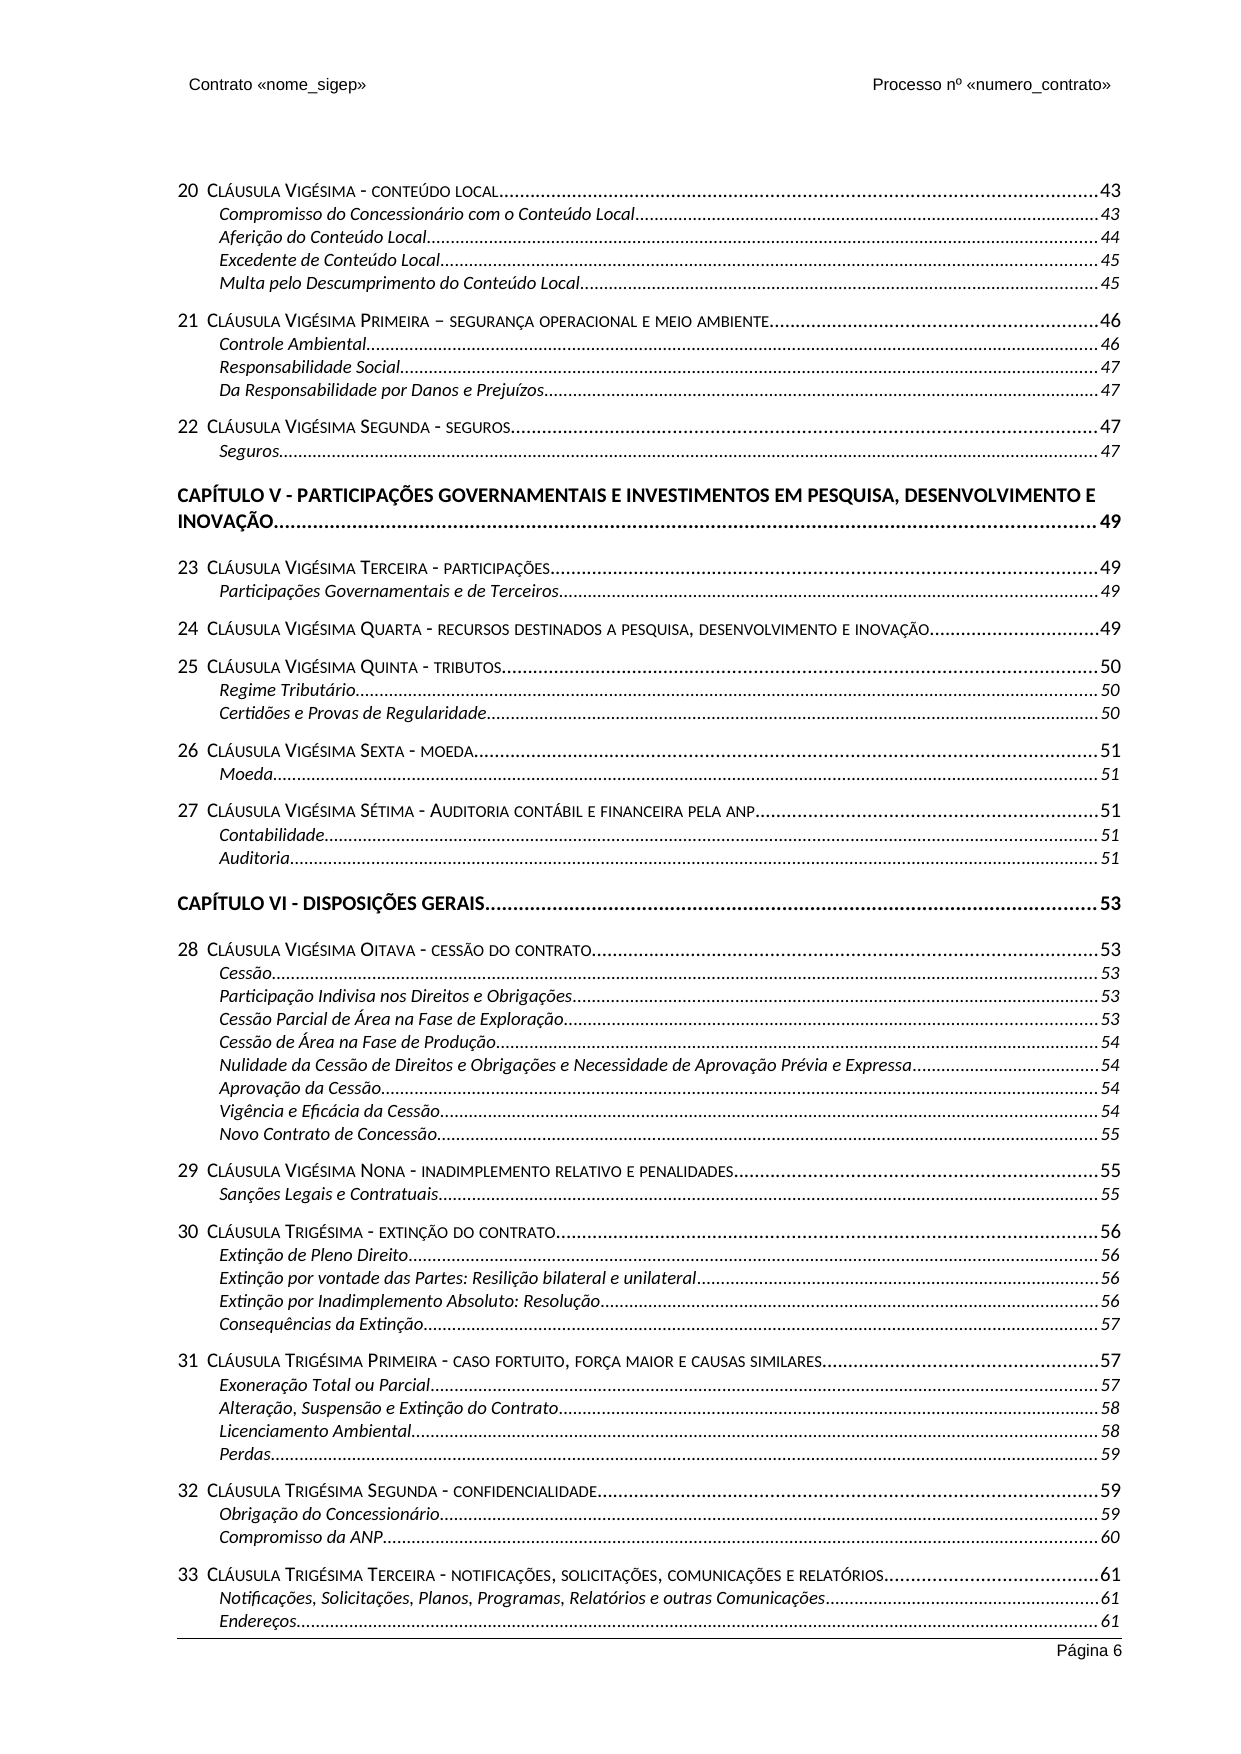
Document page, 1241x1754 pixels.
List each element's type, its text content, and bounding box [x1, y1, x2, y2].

text 22 Cláusula Vigésima Segunda - seguros 47 [177, 413, 1122, 439]
text Extinção de Pleno Direito 56 [219, 1243, 1122, 1266]
text Contabilidade 51 [219, 823, 1122, 846]
text Participações Governamentais e de Terceiros 49 [219, 580, 1122, 603]
text Licenciamento Ambiental 58 [219, 1419, 1122, 1442]
text 20 Cláusula Vigésima - conteúdo local 43 [177, 177, 1122, 203]
text Notificações, Solicitações, Planos, Programas, Relatórios e outras Comunicações 61 [219, 1586, 1122, 1609]
text 24 Cláusula Vigésima Quarta - recursos destinados a pesquisa, desenvolvimento e inovação 49 [177, 615, 1122, 641]
text Extinção por vontade das Partes: Resilição bilateral e unilateral 56 [219, 1266, 1122, 1289]
text Nulidade da Cessão de Direitos e Obrigações e Necessidade de Aprovação Prévia e Expressa 54 [219, 1053, 1122, 1076]
text Cessão Parcial de Área na Fase de Exploração 53 [219, 1007, 1122, 1030]
text 25 Cláusula Vigésima Quinta - tributos 50 [177, 653, 1122, 678]
text Consequências da Extinção 57 [219, 1312, 1122, 1335]
text Regime Tributário 50 [219, 678, 1122, 701]
text 21 Cláusula Vigésima Primeira – segurança operacional e meio ambiente 46 [177, 307, 1122, 332]
text Novo Contrato de Concessão 55 [219, 1122, 1122, 1145]
text Obrigação do Concessionário 59 [219, 1503, 1122, 1526]
text Da Responsabilidade por Danos e Prejuízos 47 [219, 378, 1122, 401]
text Moeda 51 [219, 762, 1122, 785]
text Exoneração Total ou Parcial 57 [219, 1373, 1122, 1396]
text Cessão 53 [219, 961, 1122, 984]
text 27 Cláusula Vigésima Sétima - Auditoria contábil e financeira pela anp 51 [177, 798, 1122, 823]
text Multa pelo Descumprimento do Conteúdo Local 45 [219, 271, 1122, 294]
text CAPÍTULO VI - DISPOSIÇÕES GERAIS 53 [177, 890, 1122, 915]
text 30 Cláusula Trigésima - extinção do contrato 56 [177, 1218, 1122, 1243]
text 33 Cláusula Trigésima Terceira - notificações, solicitações, comunicações e relatórios 61 [177, 1561, 1122, 1586]
text Seguros 47 [219, 439, 1122, 462]
text 32 Cláusula Trigésima Segunda - confidencialidade 59 [177, 1477, 1122, 1503]
text CAPÍTULO V - PARTICIPAÇÕES GOVERNAMENTAIS E INVESTIMENTOS EM Pesquisa, Desenvolvimento e Inovação 49 [177, 483, 1122, 533]
text Auditoria 51 [219, 846, 1122, 869]
text Excedente de Conteúdo Local 45 [219, 248, 1122, 271]
text 29 Cláusula Vigésima Nona - inadimplemento relativo e penalidades 55 [177, 1157, 1122, 1183]
text 23 Cláusula Vigésima Terceira - participações 49 [177, 554, 1122, 580]
text 26 Cláusula Vigésima Sexta - moeda 51 [177, 737, 1122, 762]
text Alteração, Suspensão e Extinção do Contrato 58 [219, 1396, 1122, 1419]
text Responsabilidade Social 47 [219, 355, 1122, 378]
text 31 Cláusula Trigésima Primeira - caso fortuito, força maior e causas similares 57 [177, 1348, 1122, 1373]
text Compromisso da ANP 60 [219, 1526, 1122, 1548]
text Compromisso do Concessionário com o Conteúdo Local 43 [219, 203, 1122, 226]
text Endereços 61 [219, 1609, 1122, 1632]
text Aferição do Conteúdo Local 44 [219, 226, 1122, 248]
text Participação Indivisa nos Direitos e Obrigações 53 [219, 984, 1122, 1007]
text Aprovação da Cessão 54 [219, 1076, 1122, 1099]
text Sanções Legais e Contratuais 55 [219, 1183, 1122, 1206]
text Controle Ambiental 46 [219, 332, 1122, 355]
text Vigência e Eficácia da Cessão 54 [219, 1099, 1122, 1122]
text Cessão de Área na Fase de Produção 54 [219, 1030, 1122, 1053]
text Certidões e Provas de Regularidade 50 [219, 701, 1122, 724]
text 28 Cláusula Vigésima Oitava - cessão do contrato 53 [177, 936, 1122, 961]
text Perdas 59 [219, 1442, 1122, 1465]
text Extinção por Inadimplemento Absoluto: Resolução 56 [219, 1289, 1122, 1312]
